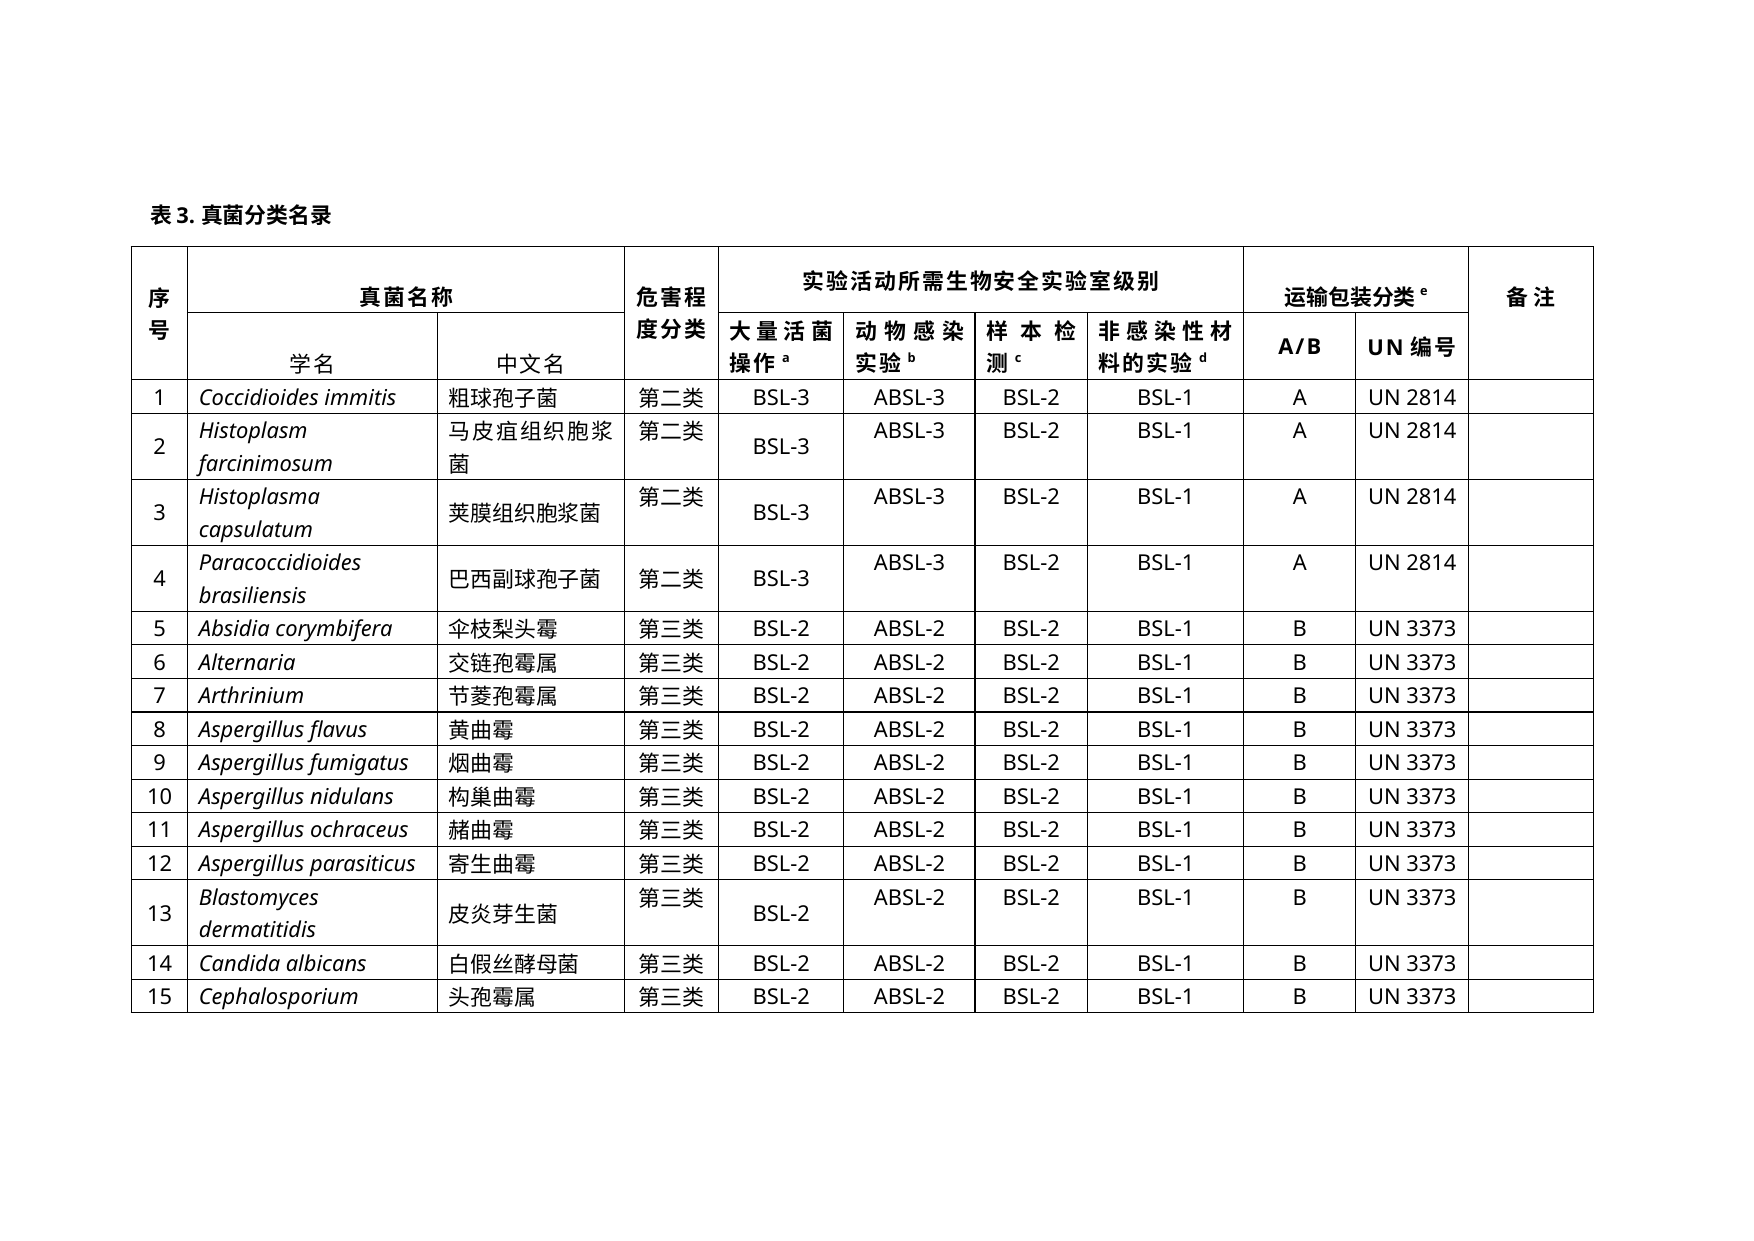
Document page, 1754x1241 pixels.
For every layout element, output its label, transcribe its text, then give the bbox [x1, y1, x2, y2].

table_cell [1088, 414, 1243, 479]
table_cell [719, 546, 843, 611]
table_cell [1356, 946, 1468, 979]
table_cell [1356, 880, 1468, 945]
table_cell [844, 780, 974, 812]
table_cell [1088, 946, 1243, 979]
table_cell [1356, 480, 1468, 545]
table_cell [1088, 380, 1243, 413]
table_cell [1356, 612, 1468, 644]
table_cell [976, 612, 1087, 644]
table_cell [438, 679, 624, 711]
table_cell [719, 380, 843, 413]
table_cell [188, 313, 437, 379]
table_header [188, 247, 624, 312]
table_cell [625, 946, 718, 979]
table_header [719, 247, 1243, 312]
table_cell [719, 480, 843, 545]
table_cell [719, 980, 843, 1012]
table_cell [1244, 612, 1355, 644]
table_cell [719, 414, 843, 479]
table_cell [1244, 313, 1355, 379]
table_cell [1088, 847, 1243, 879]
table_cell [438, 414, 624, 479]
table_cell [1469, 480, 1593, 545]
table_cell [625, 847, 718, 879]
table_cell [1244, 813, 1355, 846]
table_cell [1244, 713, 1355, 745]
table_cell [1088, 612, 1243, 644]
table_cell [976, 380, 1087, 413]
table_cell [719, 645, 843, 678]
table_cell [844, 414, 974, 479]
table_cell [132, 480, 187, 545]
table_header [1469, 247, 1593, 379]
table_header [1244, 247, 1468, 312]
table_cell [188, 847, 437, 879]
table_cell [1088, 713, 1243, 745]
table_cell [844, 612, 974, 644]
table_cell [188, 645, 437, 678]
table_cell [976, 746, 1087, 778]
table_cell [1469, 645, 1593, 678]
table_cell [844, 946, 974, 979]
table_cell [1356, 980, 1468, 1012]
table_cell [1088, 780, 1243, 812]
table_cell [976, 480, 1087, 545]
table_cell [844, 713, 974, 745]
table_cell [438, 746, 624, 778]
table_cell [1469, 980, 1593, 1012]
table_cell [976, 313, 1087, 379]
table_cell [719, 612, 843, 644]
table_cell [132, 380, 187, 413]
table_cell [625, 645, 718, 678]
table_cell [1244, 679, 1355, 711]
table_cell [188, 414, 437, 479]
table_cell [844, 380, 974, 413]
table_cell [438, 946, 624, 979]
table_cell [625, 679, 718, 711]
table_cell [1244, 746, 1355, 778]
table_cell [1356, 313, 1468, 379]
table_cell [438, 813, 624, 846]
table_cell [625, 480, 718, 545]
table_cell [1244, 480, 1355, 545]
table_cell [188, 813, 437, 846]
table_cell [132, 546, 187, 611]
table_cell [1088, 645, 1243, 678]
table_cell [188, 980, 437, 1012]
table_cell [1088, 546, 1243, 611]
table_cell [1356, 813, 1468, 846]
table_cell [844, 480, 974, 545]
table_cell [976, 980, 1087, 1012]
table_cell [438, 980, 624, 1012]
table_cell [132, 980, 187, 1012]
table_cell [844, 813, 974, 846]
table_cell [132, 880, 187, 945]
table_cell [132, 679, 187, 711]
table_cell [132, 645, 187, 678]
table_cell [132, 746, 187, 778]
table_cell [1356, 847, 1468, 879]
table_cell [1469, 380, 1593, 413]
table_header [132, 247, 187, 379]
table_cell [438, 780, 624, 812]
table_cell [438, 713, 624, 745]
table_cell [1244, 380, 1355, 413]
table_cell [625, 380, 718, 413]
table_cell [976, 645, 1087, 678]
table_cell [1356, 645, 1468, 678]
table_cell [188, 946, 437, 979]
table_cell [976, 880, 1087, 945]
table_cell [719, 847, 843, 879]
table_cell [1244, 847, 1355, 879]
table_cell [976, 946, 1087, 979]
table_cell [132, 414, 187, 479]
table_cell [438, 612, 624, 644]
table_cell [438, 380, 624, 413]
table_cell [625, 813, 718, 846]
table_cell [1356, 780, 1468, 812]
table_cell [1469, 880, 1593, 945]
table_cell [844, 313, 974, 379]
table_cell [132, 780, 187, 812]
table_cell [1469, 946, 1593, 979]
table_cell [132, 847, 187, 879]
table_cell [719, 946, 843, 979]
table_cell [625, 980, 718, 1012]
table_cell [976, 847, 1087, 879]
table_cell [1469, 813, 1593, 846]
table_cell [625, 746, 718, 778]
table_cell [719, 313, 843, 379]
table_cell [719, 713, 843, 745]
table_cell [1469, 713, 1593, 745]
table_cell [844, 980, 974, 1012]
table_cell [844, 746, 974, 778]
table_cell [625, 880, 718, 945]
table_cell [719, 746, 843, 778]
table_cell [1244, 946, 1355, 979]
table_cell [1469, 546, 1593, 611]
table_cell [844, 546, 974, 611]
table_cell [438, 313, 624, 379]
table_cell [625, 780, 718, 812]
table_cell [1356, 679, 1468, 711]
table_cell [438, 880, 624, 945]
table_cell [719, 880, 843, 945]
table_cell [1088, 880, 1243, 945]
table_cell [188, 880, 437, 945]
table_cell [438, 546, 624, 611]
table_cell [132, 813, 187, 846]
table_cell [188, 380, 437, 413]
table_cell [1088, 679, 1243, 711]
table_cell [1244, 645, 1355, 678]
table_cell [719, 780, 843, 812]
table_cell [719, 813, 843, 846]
text 表3. 真菌分类名录 [150, 198, 1606, 230]
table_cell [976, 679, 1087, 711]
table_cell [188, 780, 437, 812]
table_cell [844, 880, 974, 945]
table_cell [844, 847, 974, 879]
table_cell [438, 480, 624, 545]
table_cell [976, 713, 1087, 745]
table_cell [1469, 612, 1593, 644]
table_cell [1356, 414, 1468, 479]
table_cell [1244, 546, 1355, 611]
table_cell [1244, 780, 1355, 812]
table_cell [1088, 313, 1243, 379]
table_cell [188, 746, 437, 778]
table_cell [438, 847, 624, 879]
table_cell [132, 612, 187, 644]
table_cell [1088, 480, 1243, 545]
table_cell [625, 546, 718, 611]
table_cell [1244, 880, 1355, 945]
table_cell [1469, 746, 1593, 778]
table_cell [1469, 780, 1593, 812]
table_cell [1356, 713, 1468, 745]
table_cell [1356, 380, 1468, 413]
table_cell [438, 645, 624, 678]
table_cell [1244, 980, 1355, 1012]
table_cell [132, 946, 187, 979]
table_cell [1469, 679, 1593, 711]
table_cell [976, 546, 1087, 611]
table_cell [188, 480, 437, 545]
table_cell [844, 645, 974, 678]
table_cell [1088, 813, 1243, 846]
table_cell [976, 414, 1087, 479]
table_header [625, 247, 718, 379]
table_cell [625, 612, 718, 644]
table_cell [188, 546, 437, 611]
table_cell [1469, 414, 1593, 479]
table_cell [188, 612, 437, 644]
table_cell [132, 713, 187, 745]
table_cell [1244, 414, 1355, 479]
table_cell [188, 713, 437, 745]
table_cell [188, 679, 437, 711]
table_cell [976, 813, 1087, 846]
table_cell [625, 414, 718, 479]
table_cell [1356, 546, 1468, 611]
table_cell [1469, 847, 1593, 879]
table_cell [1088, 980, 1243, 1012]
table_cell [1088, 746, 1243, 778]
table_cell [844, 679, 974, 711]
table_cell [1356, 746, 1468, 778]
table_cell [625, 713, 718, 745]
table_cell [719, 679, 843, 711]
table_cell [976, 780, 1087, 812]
